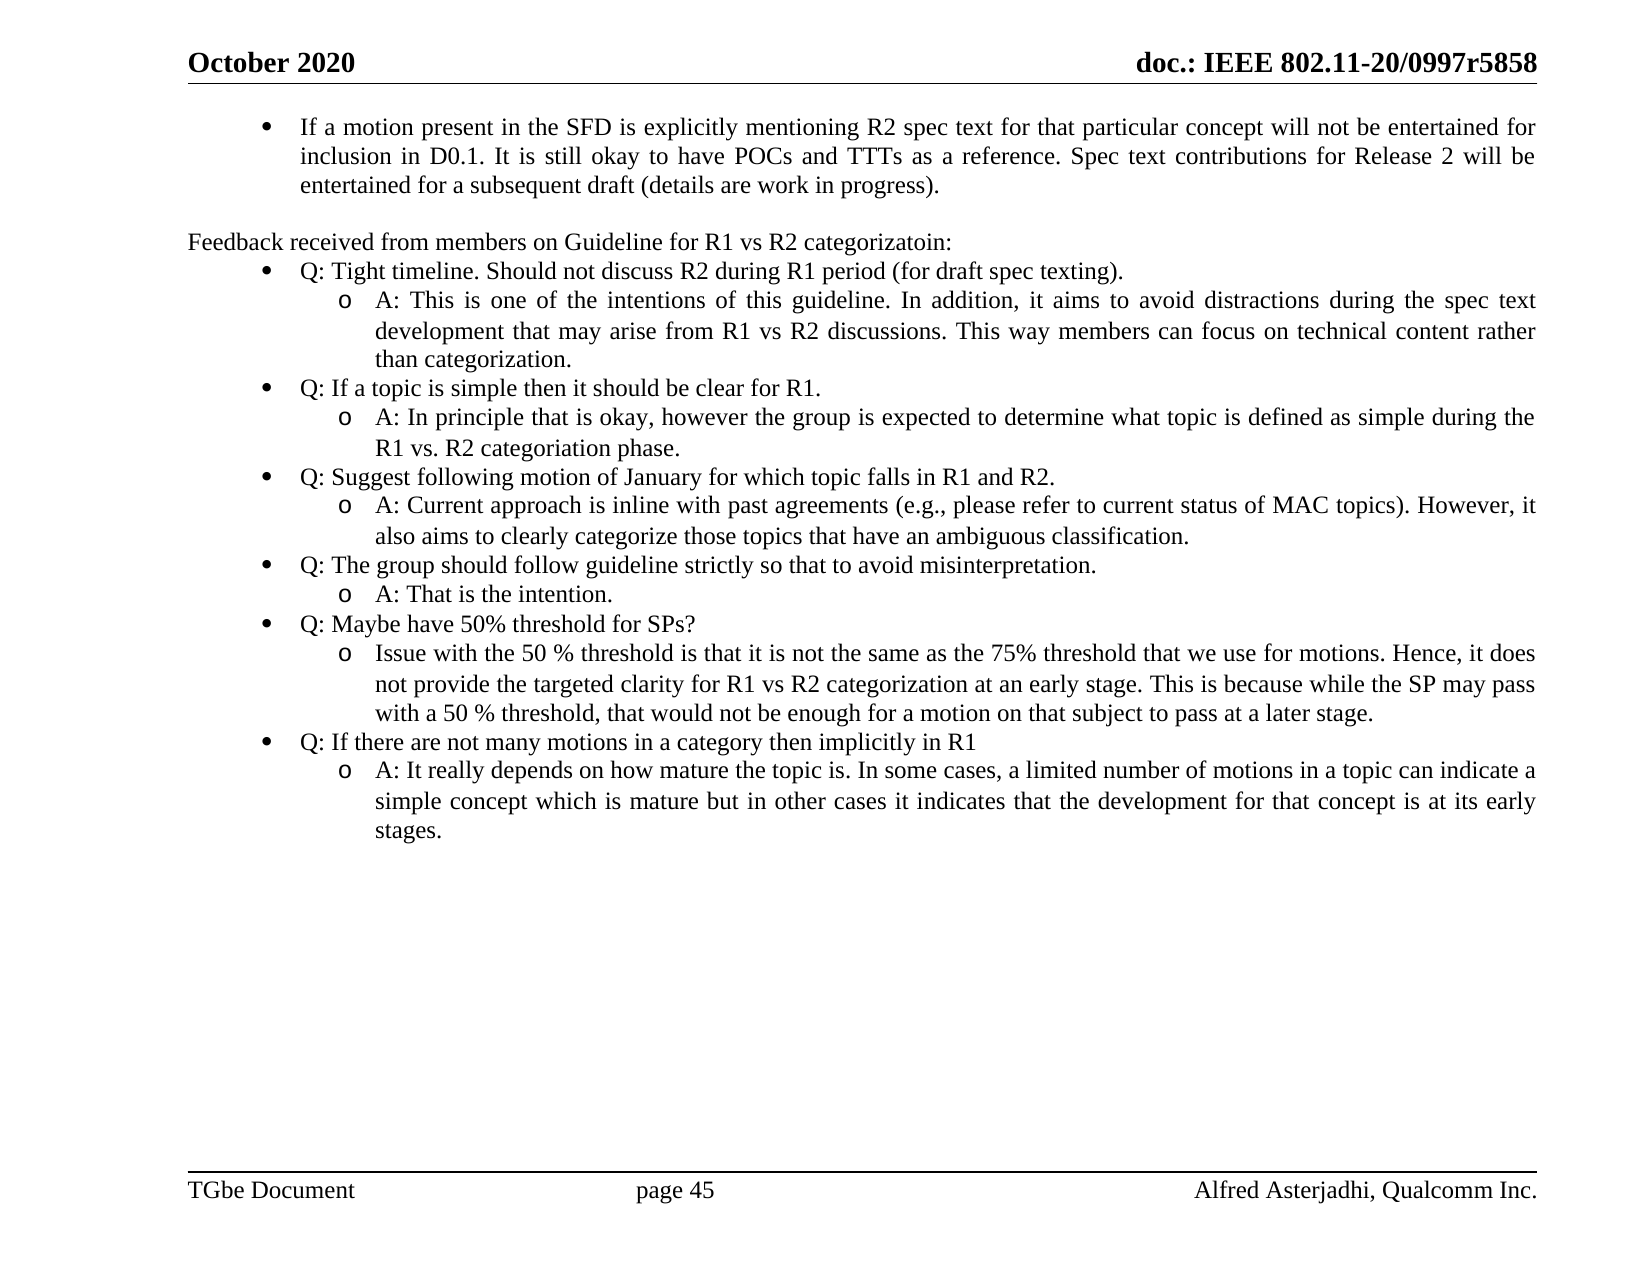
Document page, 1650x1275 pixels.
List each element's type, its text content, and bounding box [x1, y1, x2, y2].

list A: In principle that is okay, however the group is expected to determine what topic is defined as simple during the R1 vs. R2 categoriation phase. [337, 402, 1537, 462]
list Q: Maybe have 50% threshold for SPs? [262, 609, 1537, 638]
list A: That is the intention. [337, 579, 1537, 609]
list Issue with the 50 % threshold is that it is not the same as the 75% threshold that we use for motions. Hence, it does not provide the targeted clarity for R1 vs R2 categorization at an early stage. This is because while the SP may pass with a 50 % threshold, that would not be enough for a motion on that subject to pass at a later stage. [337, 638, 1537, 727]
list A: It really depends on how mature the topic is. In some cases, a limited number of motions in a topic can indicate a simple concept which is mature but in other cases it indicates that the development for that concept is at its early stages. [337, 755, 1537, 844]
list Q: Tight timeline. Should not discuss R2 during R1 period (for draft spec texting). [262, 256, 1537, 285]
list If a motion present in the SFD is explicitly mentioning R2 spec text for that particular concept will not be entertained for inclusion in D0.1. It is still okay to have POCs and TTTs as a reference. Spec text contributions for Release 2 will be entertained for a subsequent draft (details are work in progress). [262, 112, 1537, 199]
list Q: If a topic is simple then it should be clear for R1. [262, 373, 1537, 402]
list Q: The group should follow guideline strictly so that to avoid misinterpretation. [262, 550, 1537, 579]
list A: Current approach is inline with past agreements (e.g., please refer to current status of MAC topics). However, it also aims to clearly categorize those topics that have an ambiguous classification. [337, 490, 1537, 550]
list Q: Suggest following motion of January for which topic falls in R1 and R2. [262, 462, 1537, 490]
list Q: If there are not many motions in a category then implicitly in R1 [262, 727, 1537, 755]
list A: This is one of the intentions of this guideline. In addition, it aims to avoid distractions during the spec text development that may arise from R1 vs R2 discussions. This way members can focus on technical content rather than categorization. [337, 285, 1537, 373]
text Feedback received from members on Guideline for R1 vs R2 categorizatoin: [187, 227, 1537, 256]
